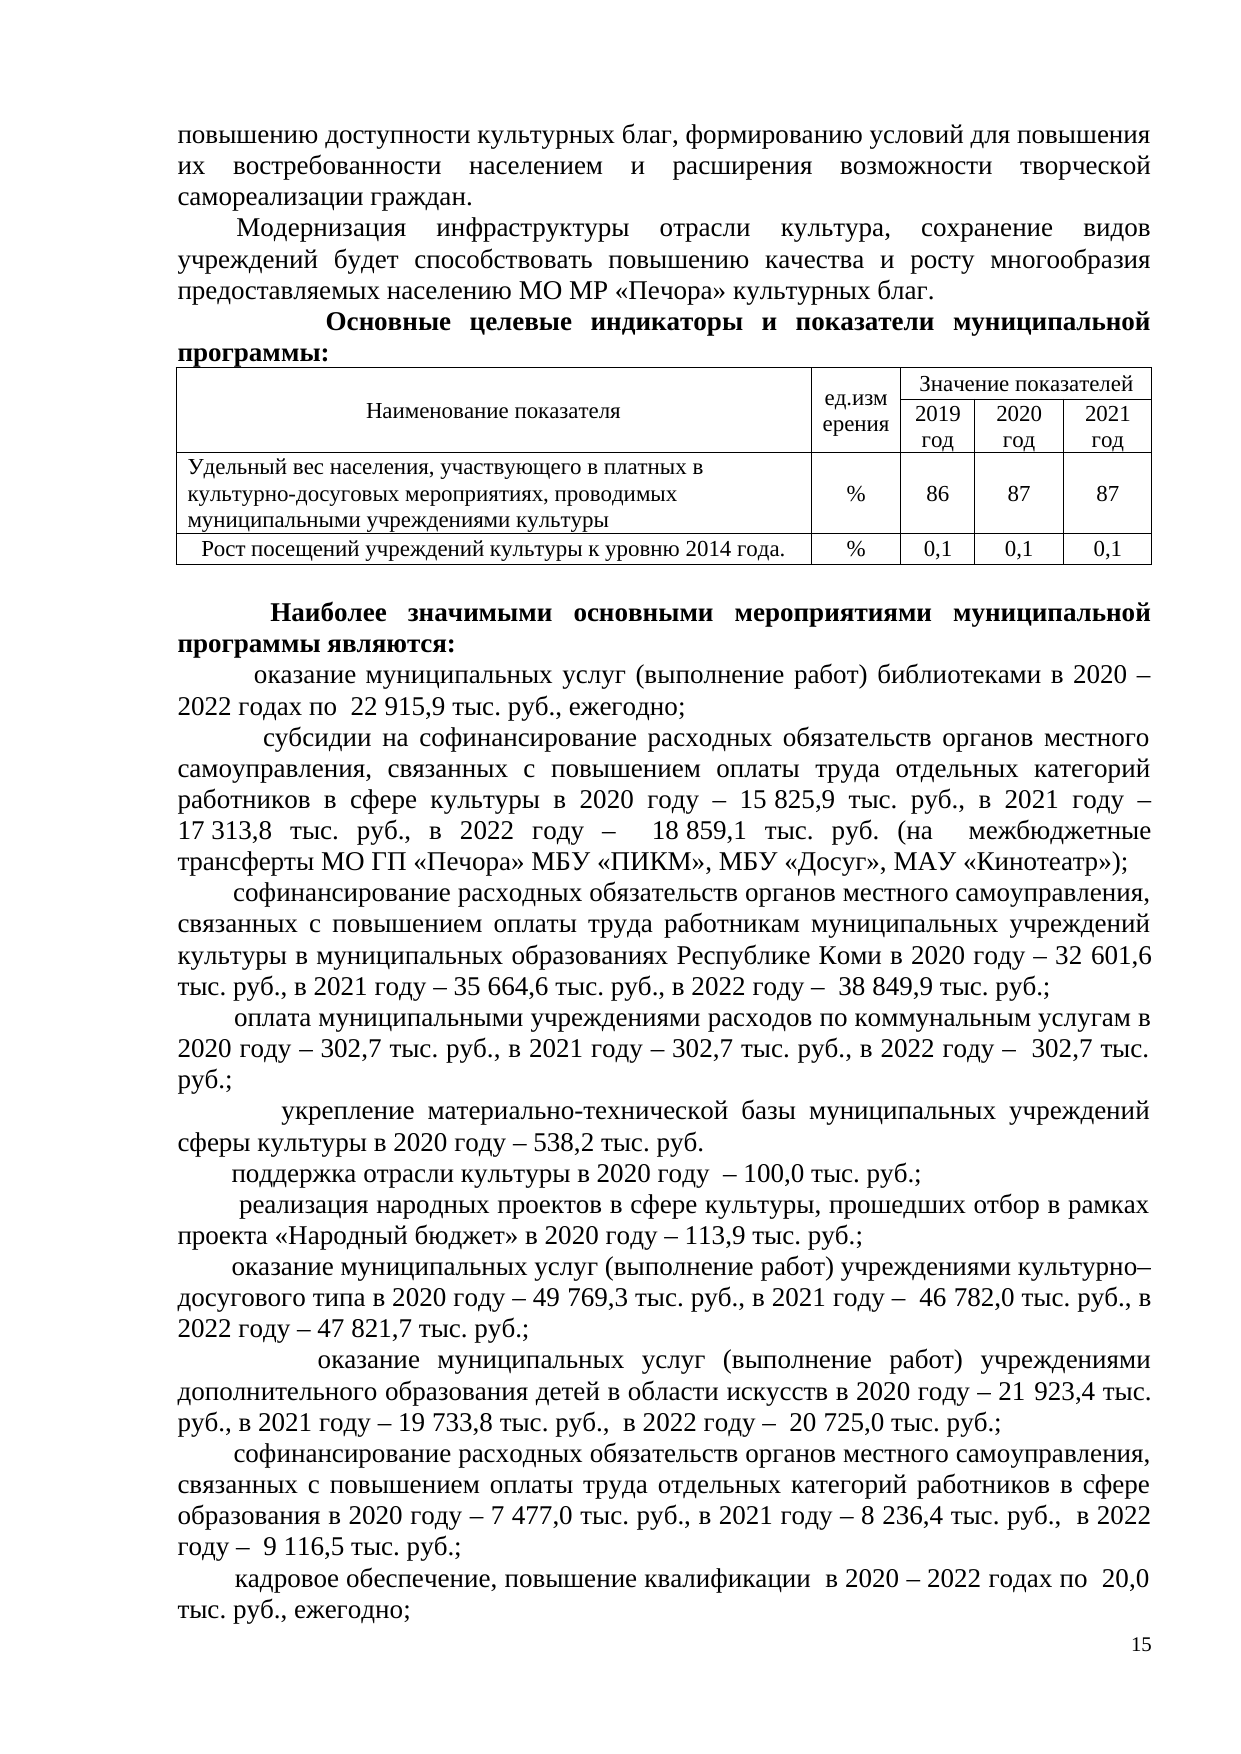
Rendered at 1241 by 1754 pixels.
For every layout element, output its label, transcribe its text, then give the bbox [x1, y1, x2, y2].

text оплата муниципальными учреждениями расходов по коммунальным услугам в 2020 году – 302,7 тыс. руб., в 2021 году – 302,7 тыс. руб., в 2022 году – 302,7 тыс. руб.; [177, 1001, 1152, 1094]
table_cell 2021 год [1064, 400, 1151, 452]
text реализация народных проектов в сфере культуры, прошедших отбор в рамках проекта «Народный бюджет» в 2020 году – 113,9 тыс. руб.; [177, 1188, 1152, 1250]
table_header Наименование показателя [177, 368, 811, 452]
table_cell 0,1 [1064, 534, 1151, 564]
table_cell 0,1 [901, 534, 974, 564]
table_cell Удельный вес населения, участвующего в платных в культурно-досуговых мероприятиях, проводимых муниципальными учреждениями культуры [177, 453, 811, 532]
text поддержка отрасли культуры в 2020 году – 100,0 тыс. руб.; [177, 1157, 1152, 1188]
table_cell % [812, 453, 900, 532]
text Модернизация инфраструктуры отрасли культура, сохранение видов учреждений будет способствовать повышению качества и росту многообразия предоставляемых населению МО МР «Печора» культурных благ. [177, 212, 1152, 305]
table_cell 86 [901, 453, 974, 532]
table_cell Рост посещений учреждений культуры к уровню 2014 года. [177, 534, 811, 564]
text субсидии на софинансирование расходных обязательств органов местного самоуправления, связанных с повышением оплаты труда отдельных категорий работников в сфере культуры в 2020 году – 15 825,9 тыс. руб., в 2021 году – 17 313,8 тыс. руб., в 2022 году – 18 859,1 тыс. руб. (на межбюджетные трансферты МО ГП «Печора» МБУ «ПИКМ», МБУ «Досуг», МАУ «Кинотеатр»); [177, 721, 1152, 876]
text кадровое обеспечение, повышение квалификации в 2020 – 2022 годах по 20,0 тыс. руб., ежегодно; [177, 1562, 1152, 1624]
text Основные целевые индикаторы и показатели муниципальной программы: [177, 305, 1152, 367]
table_cell 0,1 [975, 534, 1063, 564]
table_cell % [812, 534, 900, 564]
table_header Значение показателей [901, 368, 1151, 398]
text оказание муниципальных услуг (выполнение работ) учреждениями культурно–досугового типа в 2020 году – 49 769,3 тыс. руб., в 2021 году – 46 782,0 тыс. руб., в 2022 году – 47 821,7 тыс. руб.; [177, 1250, 1152, 1344]
table_cell 87 [1064, 453, 1151, 532]
text софинансирование расходных обязательств органов местного самоуправления, связанных с повышением оплаты труда работникам муниципальных учреждений культуры в муниципальных образованиях Республике Коми в 2020 году – 32 601,6 тыс. руб., в 2021 году – 35 664,6 тыс. руб., в 2022 году – 38 849,9 тыс. руб.; [177, 876, 1152, 1001]
text оказание муниципальных услуг (выполнение работ) библиотеками в 2020 – 2022 годах по 22 915,9 тыс. руб., ежегодно; [177, 658, 1152, 721]
text оказание муниципальных услуг (выполнение работ) учреждениями дополнительного образования детей в области искусств в 2020 году – 21 923,4 тыс. руб., в 2021 году – 19 733,8 тыс. руб., в 2022 году – 20 725,0 тыс. руб.; [177, 1344, 1152, 1437]
table_cell 87 [975, 453, 1063, 532]
table_cell 2020 год [975, 400, 1063, 452]
text укрепление материально-технической базы муниципальных учреждений сферы культуры в 2020 году – 538,2 тыс. руб. [177, 1094, 1152, 1157]
text Наиболее значимыми основными мероприятиями муниципальной программы являются: [177, 596, 1152, 658]
text софинансирование расходных обязательств органов местного самоуправления, связанных с повышением оплаты труда отдельных категорий работников в сфере образования в 2020 году – 7 477,0 тыс. руб., в 2021 году – 8 236,4 тыс. руб., в 2022 году – 9 116,5 тыс. руб.; [177, 1437, 1152, 1562]
table_cell 2019 год [901, 400, 974, 452]
table_header ед.измерения [812, 368, 900, 452]
